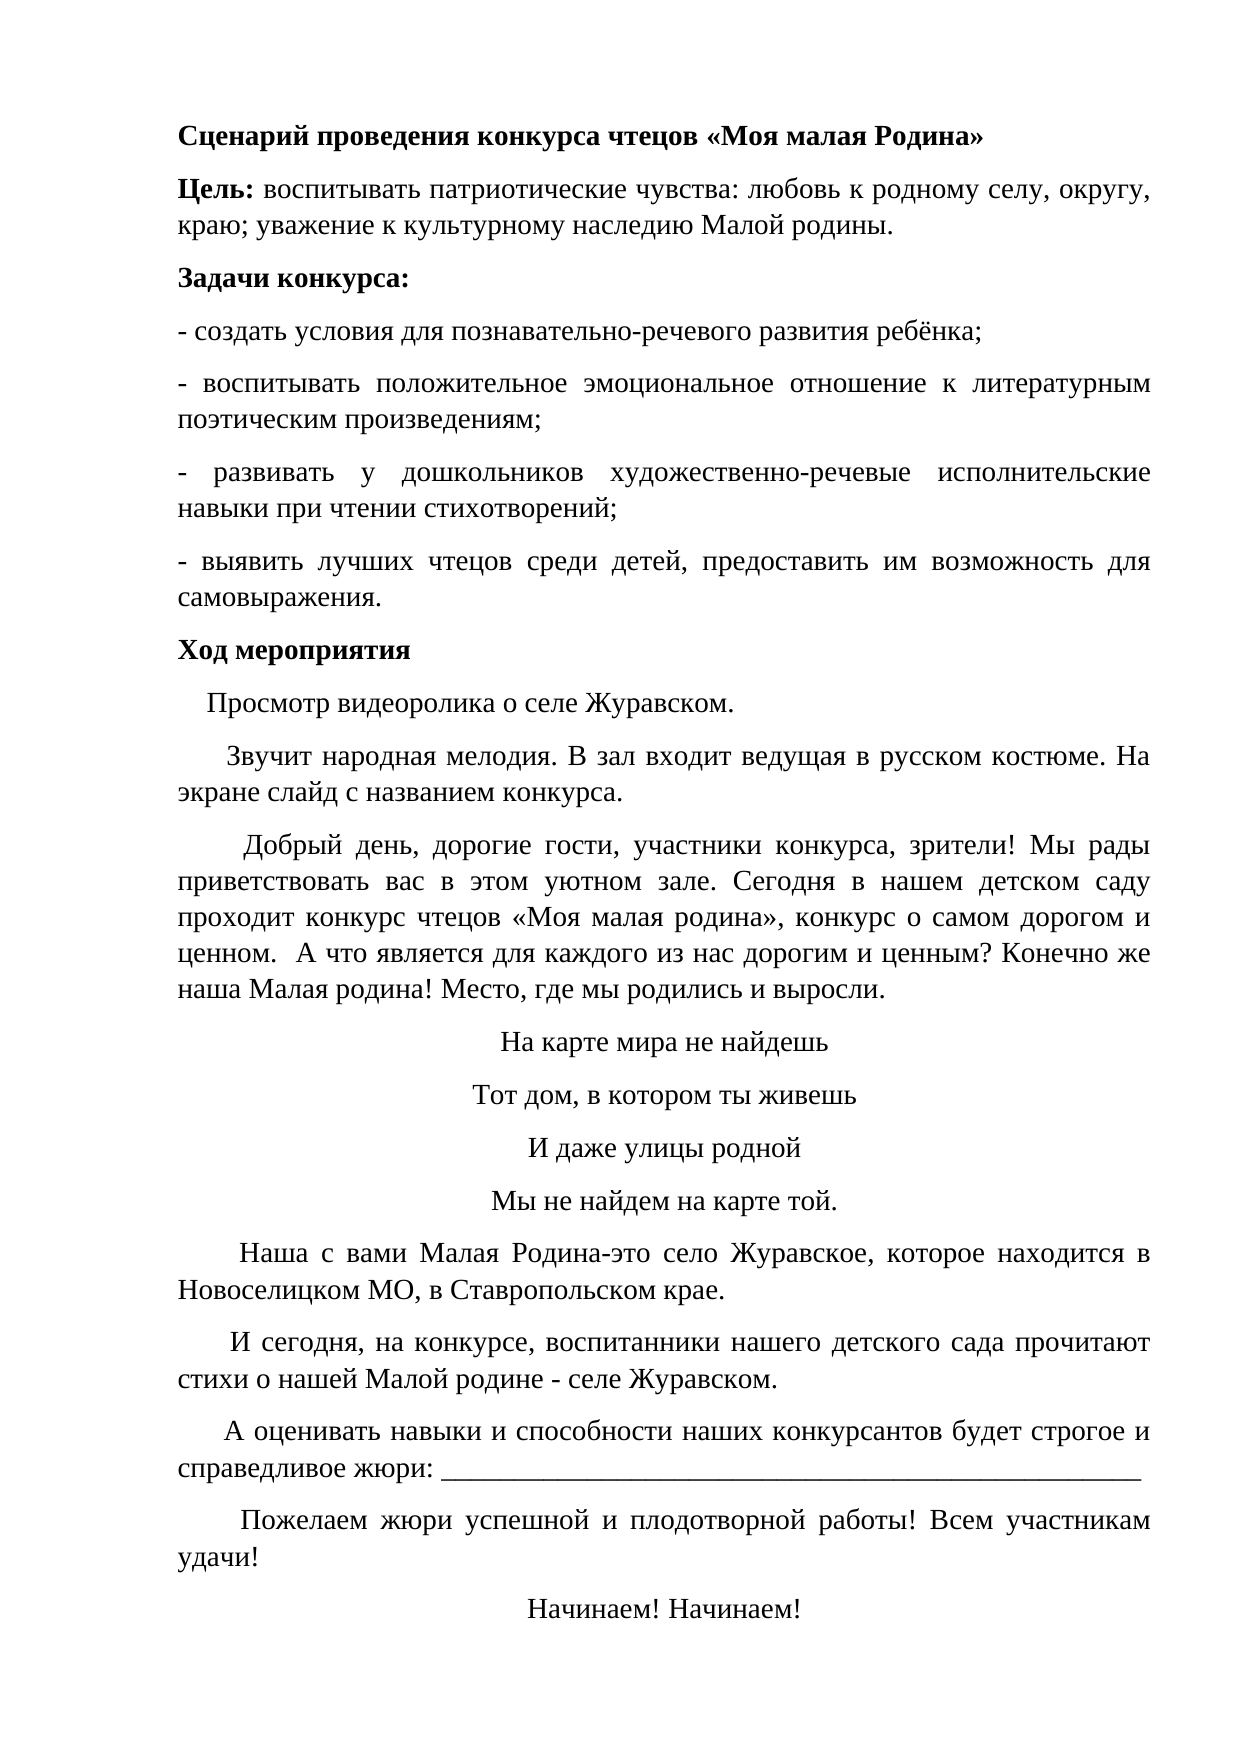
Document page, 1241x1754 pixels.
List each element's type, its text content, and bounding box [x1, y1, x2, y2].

text Тот дом, в котором ты живешь [177, 1077, 1152, 1111]
text - воспитывать положительное эмоциональное отношение к литературным поэтическим произведениям; [177, 366, 1152, 435]
text Просмотр видеоролика о селе Журавском. [177, 685, 1152, 719]
text Сценарий проведения конкурса чтецов «Моя малая Родина» [177, 118, 1152, 152]
text Мы не найдем на карте той. [177, 1183, 1152, 1216]
text Начинаем! Начинаем! [177, 1591, 1152, 1625]
text - выявить лучших чтецов среди детей, предоставить им возможность для самовыражения. [177, 543, 1152, 613]
text Звучит народная мелодия. В зал входит ведущая в русском костюме. На экране слайд с названием конкурса. [177, 738, 1152, 808]
text Добрый день, дорогие гости, участники конкурса, зрители! Мы рады приветствовать вас в этом уютном зале. Сегодня в нашем детском саду проходит конкурс чтецов «Моя малая родина», конкурс о самом дорогом и ценном. А что является для каждого из нас дорогим и ценным? Конечно же наша Малая родина! Место, где мы родились и выросли. [177, 827, 1152, 1005]
text Пожелаем жюри успешной и плодотворной работы! Всем участникам удачи! [177, 1502, 1152, 1572]
text - развивать у дошкольников художественно-речевые исполнительские навыки при чтении стихотворений; [177, 454, 1152, 524]
text Наша с вами Малая Родина-это село Журавское, которое находится в Новоселицком МО, в Ставропольском крае. [177, 1236, 1152, 1305]
text Цель: воспитывать патриотические чувства: любовь к родному селу, округу, краю; уважение к культурному наследию Малой родины. [177, 171, 1152, 241]
text На карте мира не найдешь [177, 1024, 1152, 1058]
text И даже улицы родной [177, 1130, 1152, 1163]
text Ход мероприятия [177, 632, 1152, 666]
text - создать условия для познавательно-речевого развития ребёнка; [177, 313, 1152, 346]
text А оценивать навыки и способности наших конкурсантов будет строгое и справедливое жюри: ________________________________________________ [177, 1413, 1152, 1483]
text Задачи конкурса: [177, 260, 1152, 293]
text И сегодня, на конкурсе, воспитанники нашего детского сада прочитают стихи о нашей Малой родине - селе Журавском. [177, 1324, 1152, 1394]
